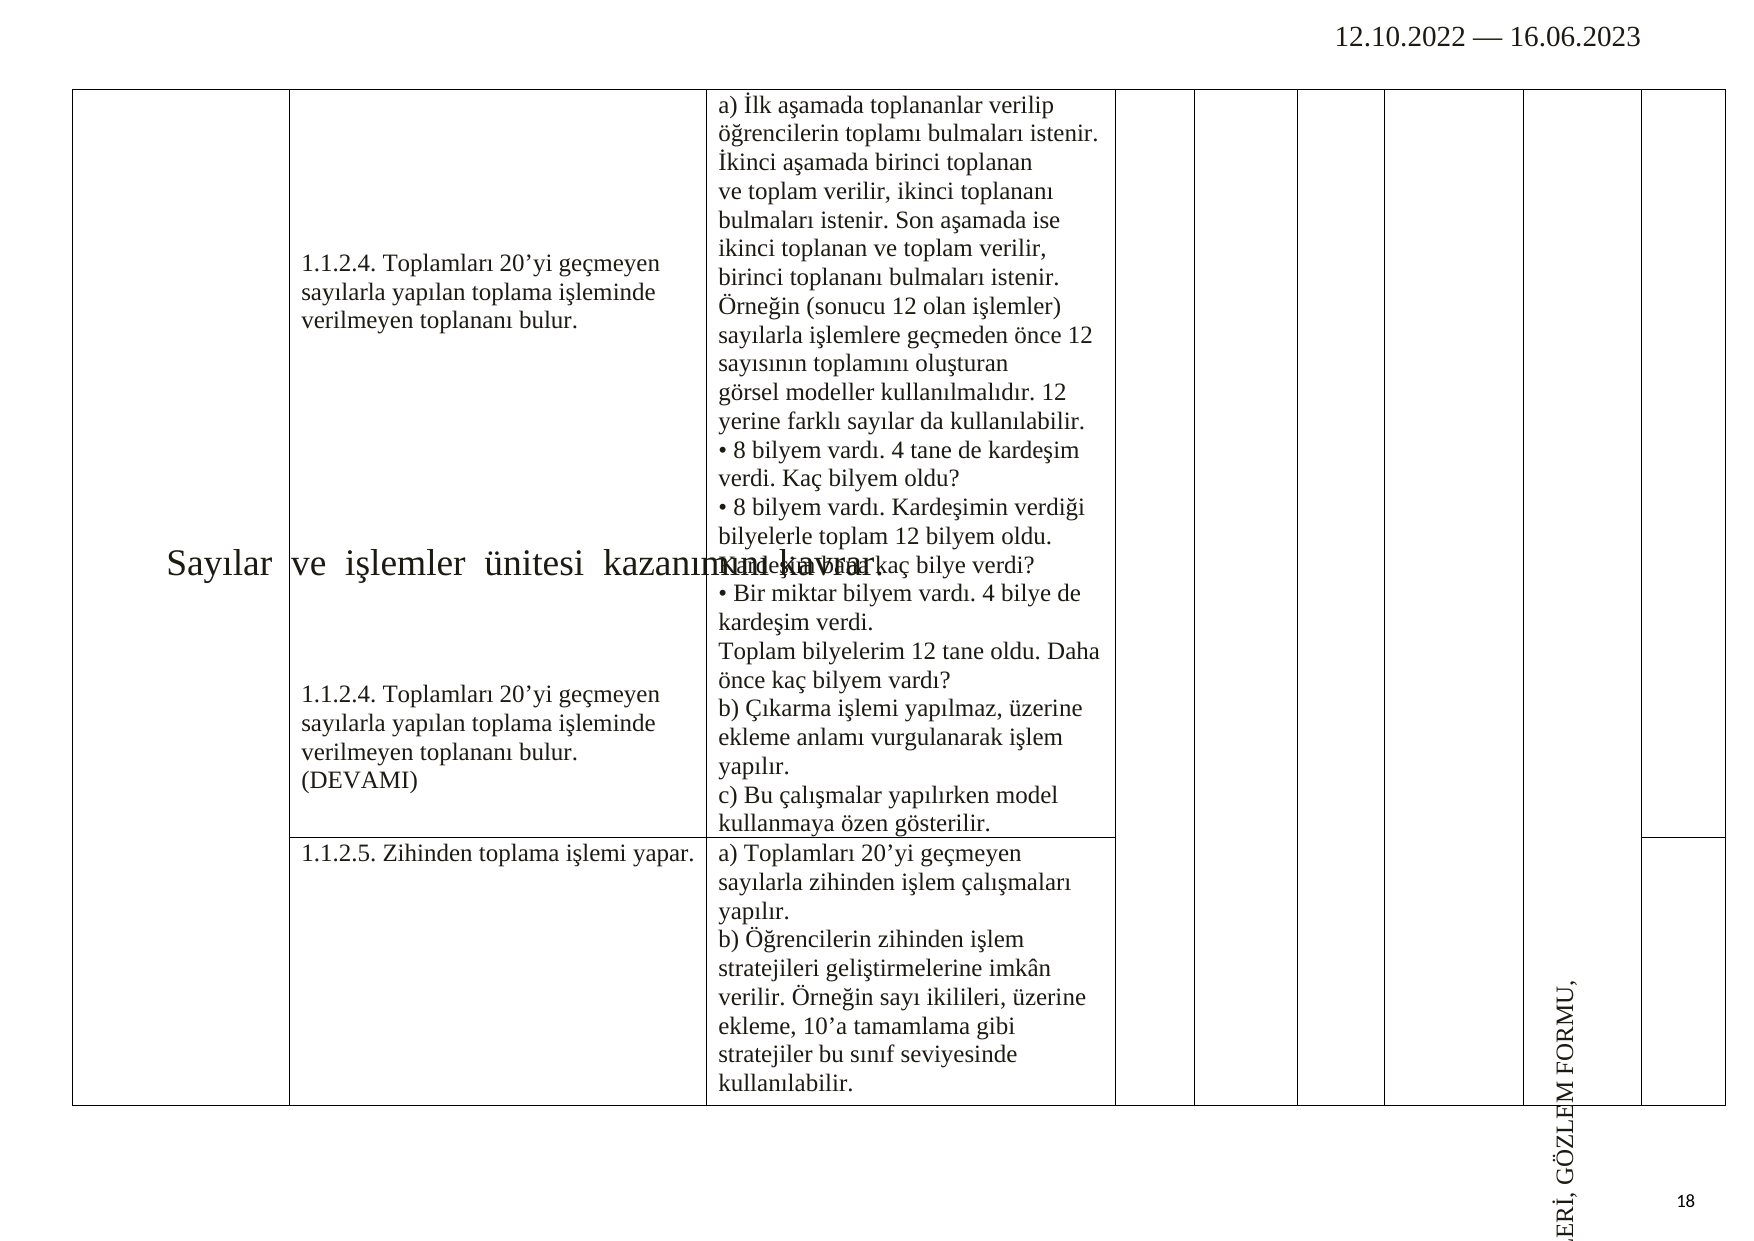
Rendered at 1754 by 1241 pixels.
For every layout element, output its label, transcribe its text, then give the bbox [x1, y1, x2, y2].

table_cell a) İlk aşamada toplananlar verilip öğrencilerin toplamı bulmaları istenir. İkinci aşamada birinci toplanan ve toplam verilir, ikinci toplananı bulmaları istenir. Son aşamada ise ikinci toplanan ve toplam verilir, birinci toplananı bulmaları istenir. Örneğin (sonucu 12 olan işlemler) sayılarla işlemlere geçmeden önce 12 sayısının toplamını oluşturan görsel modeller kullanılmalıdır. 12 yerine farklı sayılar da kullanılabilir. • 8 bilyem vardı. 4 tane de kardeşim verdi. Kaç bilyem oldu? • 8 bilyem vardı. Kardeşimin verdiği bilyelerle toplam 12 bilyem oldu. Kardeşim bana kaç bilye verdi? • Bir miktar bilyem vardı. 4 bilye de kardeşim verdi. Toplam bilyelerim 12 tane oldu. Daha önce kaç bilyem vardı? b) Çıkarma işlemi yapılmaz, üzerine ekleme anlamı vurgulanarak işlem yapılır. c) Bu çalışmalar yapılırken model kullanmaya özen gösterilir. [707, 90, 1115, 837]
table_cell [1642, 90, 1725, 837]
table_cell [1642, 838, 1725, 1105]
table_cell 1.1.2.5. Zihinden toplama işlemi yapar. [290, 838, 706, 1105]
table_cell a) Toplamları 20’yi geçmeyen sayılarla zihinden işlem çalışmaları yapılır. b) Öğrencilerin zihinden işlem stratejileri geliştirmelerine imkân verilir. Örneğin sayı ikilileri, üzerine ekleme, 10’a tamamlama gibi stratejiler bu sınıf seviyesinde kullanılabilir. [707, 838, 1115, 1105]
table_cell 1.1.2.4. Toplamları 20’yi geçmeyen sayılarla yapılan toplama işleminde verilmeyen toplananı bulur. 1.1.2.4. Toplamları 20’yi geçmeyen sayılarla yapılan toplama işleminde verilmeyen toplananı bulur. (DEVAMI) [290, 90, 706, 837]
